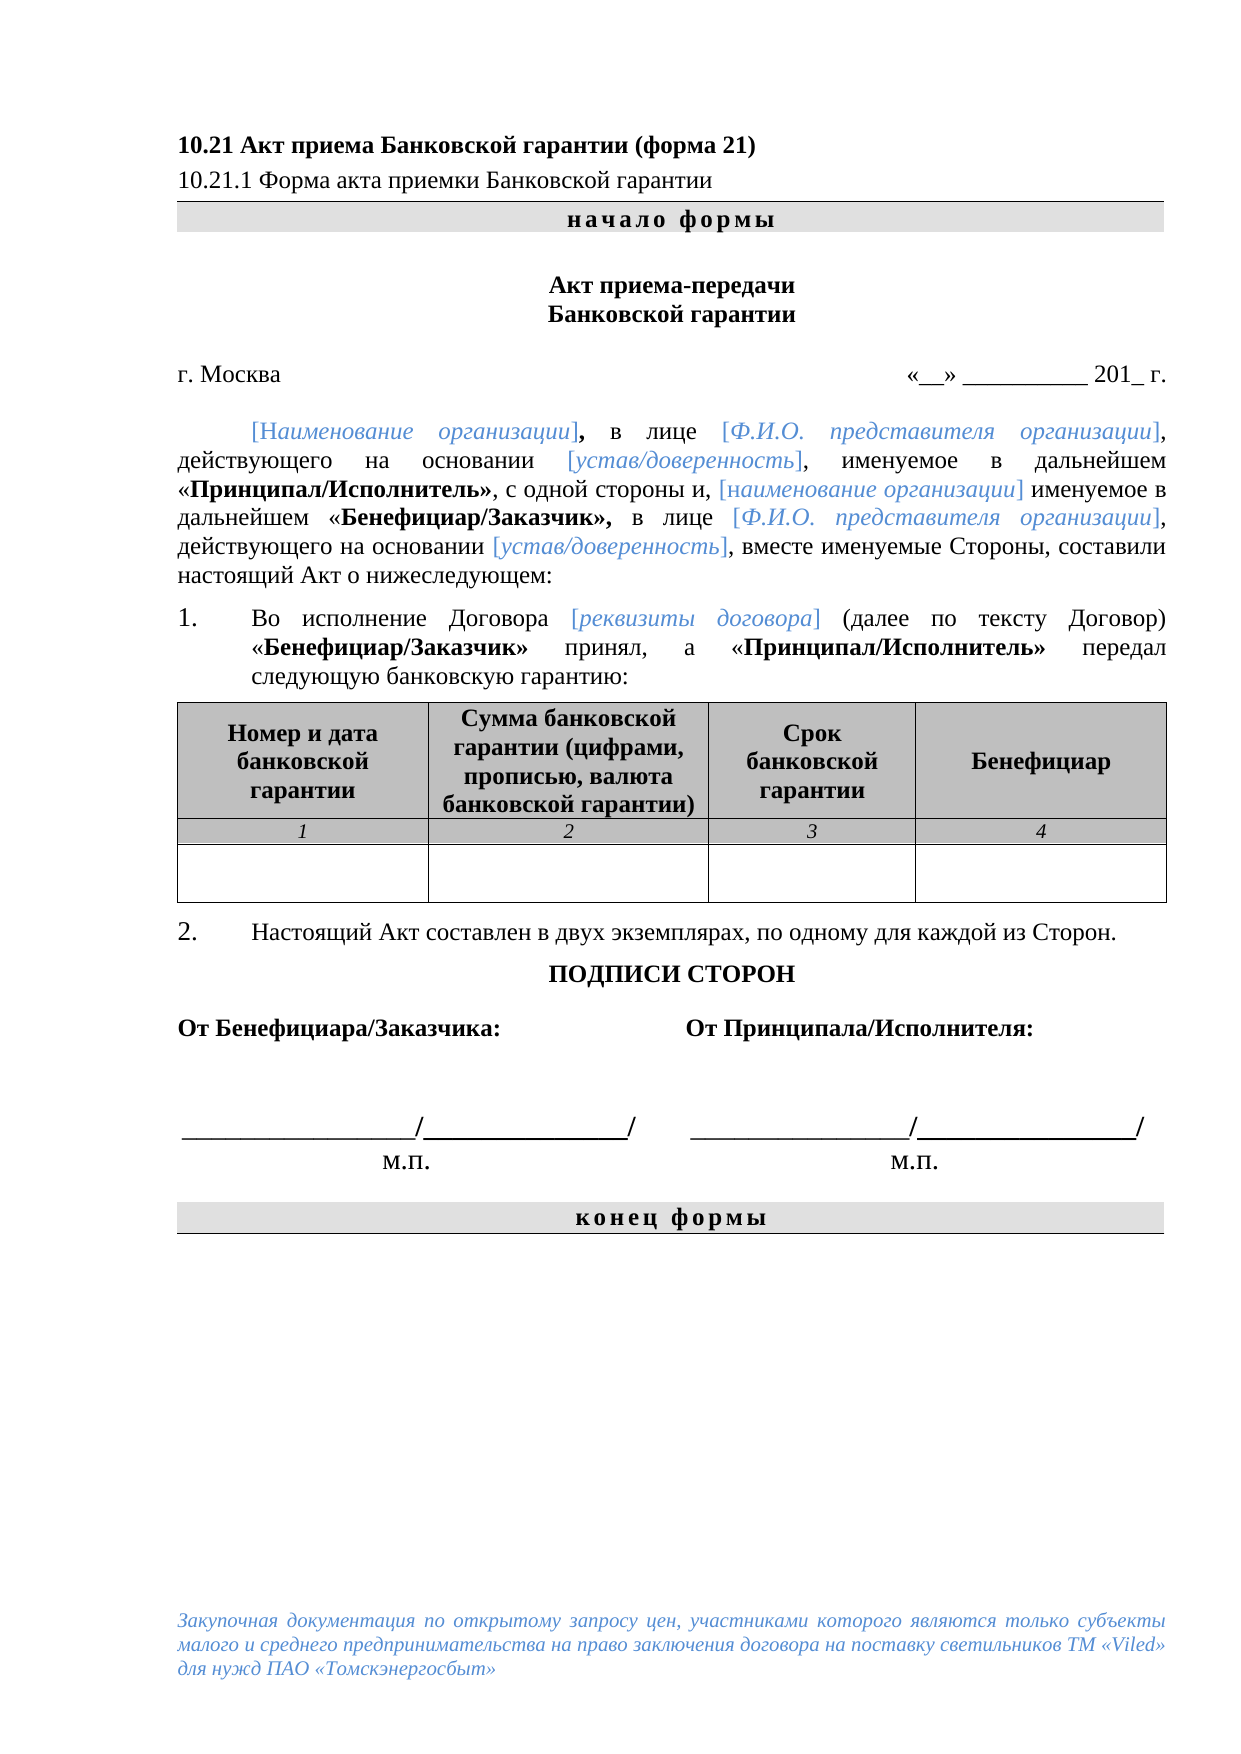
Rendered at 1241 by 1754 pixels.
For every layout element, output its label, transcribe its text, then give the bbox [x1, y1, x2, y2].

text Банковской гарантии [177, 299, 1167, 327]
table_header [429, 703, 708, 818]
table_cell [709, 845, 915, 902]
text [Наименование организации], в лице [Ф.И.О. представителя организации], действующего на основании [устав/доверенность], именуемое в дальнейшем «Принципал/Исполнитель», с одной стороны и, [наименование организации] именуемое в дальнейшем «Бенефициар/Заказчик», в лице [Ф.И.О. представителя организации], действующего на основании [устав/доверенность], вместе именуемые Стороны, составили настоящий Акт о нижеследующем: [177, 416, 1167, 589]
text Акт приема-передачи [177, 270, 1167, 299]
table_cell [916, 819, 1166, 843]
list Настоящий Акт составлен в двух экземплярах, по одному для каждой из Сторон. [177, 916, 1167, 947]
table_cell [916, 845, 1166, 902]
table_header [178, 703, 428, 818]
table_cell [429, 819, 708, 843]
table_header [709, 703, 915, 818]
text ПОДПИСИ СТОРОН [177, 959, 1167, 988]
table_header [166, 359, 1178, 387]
text 10.21 Акт приема Банковской гарантии (форма 21) [177, 131, 1167, 159]
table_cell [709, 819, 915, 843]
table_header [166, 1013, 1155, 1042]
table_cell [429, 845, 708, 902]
text 10.21.1 Форма акта приемки Банковской гарантии [177, 166, 1167, 194]
text конец формы [177, 1202, 1164, 1233]
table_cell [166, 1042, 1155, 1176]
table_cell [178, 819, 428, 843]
list Во исполнение Договора [реквизиты договора] (далее по тексту Договор) «Бенефициар/Заказчик» принял, а «Принципал/Исполнитель» передал следующую банковскую гарантию: [177, 601, 1167, 690]
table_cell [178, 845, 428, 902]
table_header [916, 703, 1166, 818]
text начало формы [177, 202, 1164, 232]
